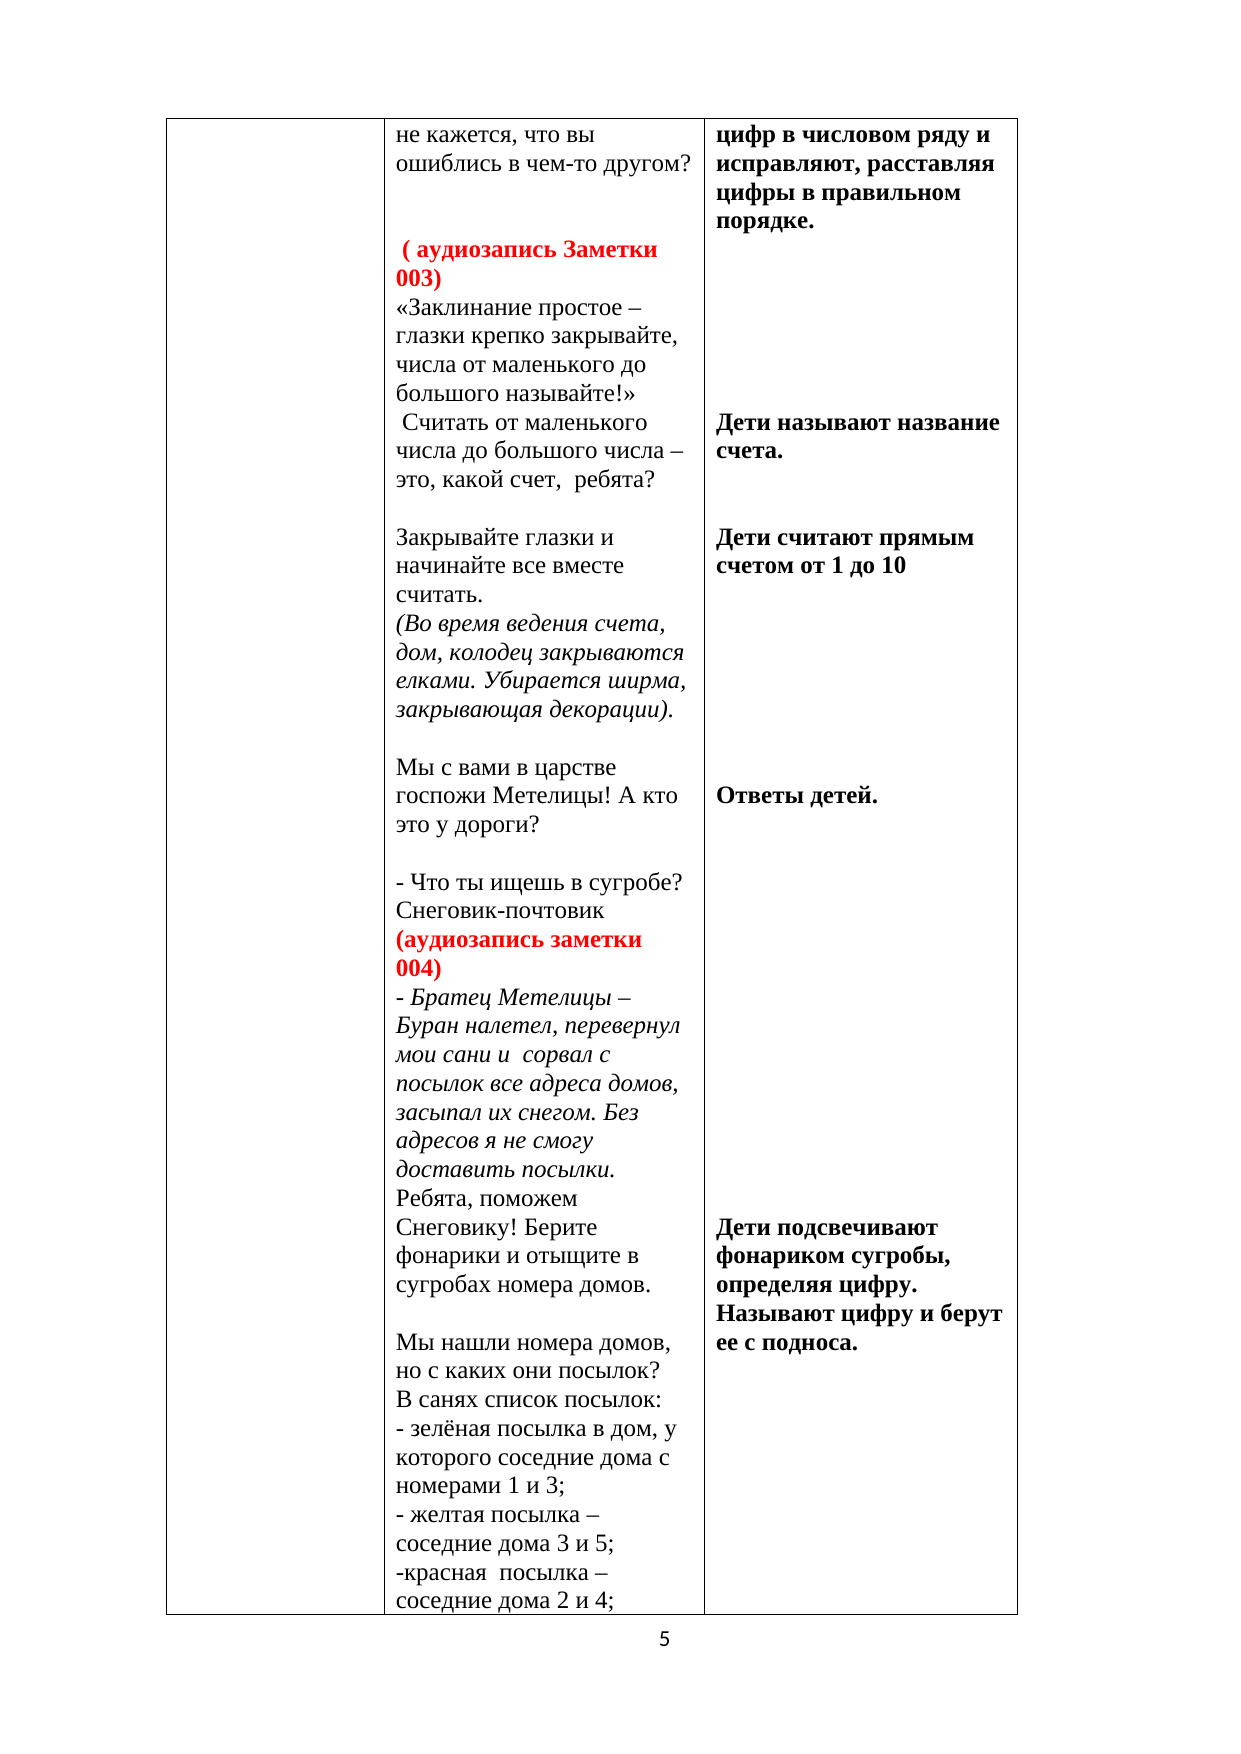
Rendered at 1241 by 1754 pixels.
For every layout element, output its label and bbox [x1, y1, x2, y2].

table_cell [167, 119, 384, 1614]
table_cell [705, 119, 1017, 1614]
table_cell [385, 119, 704, 1614]
